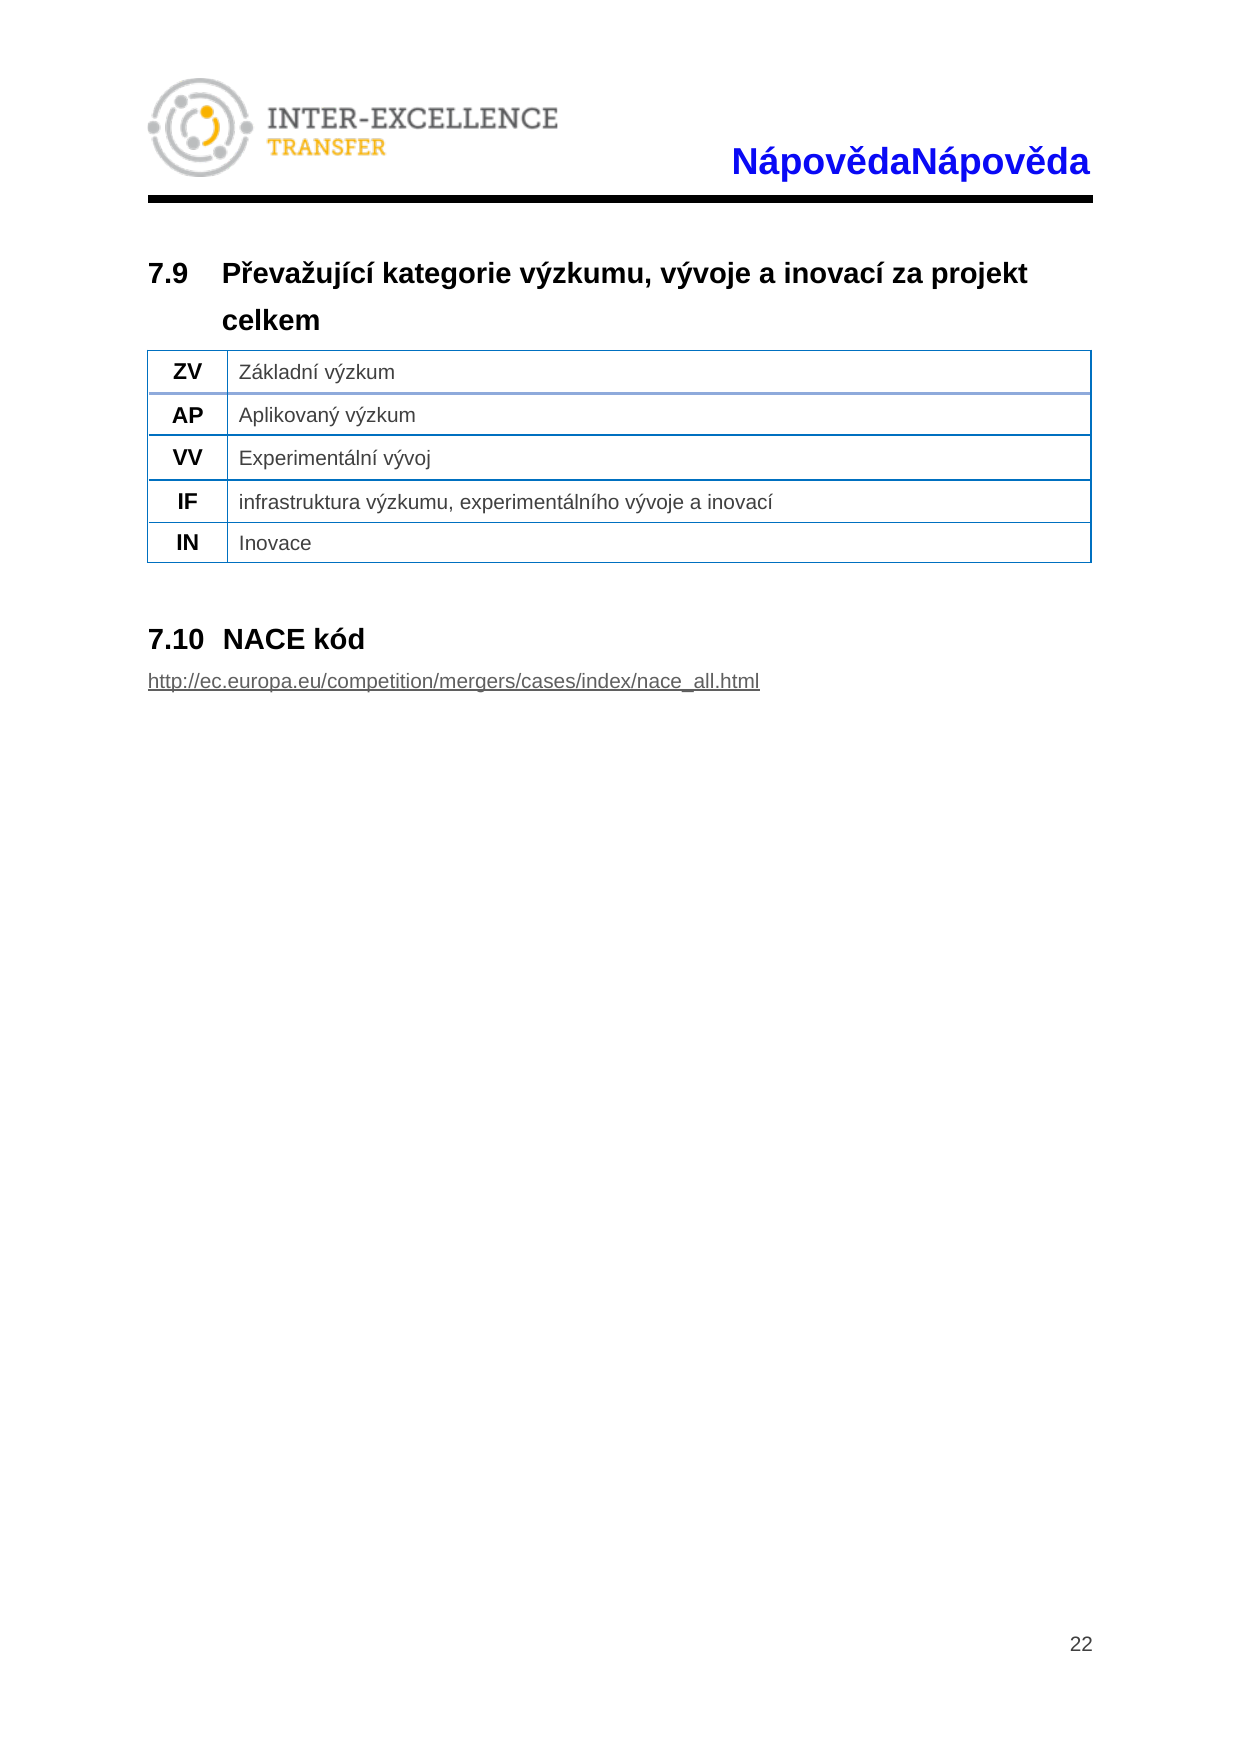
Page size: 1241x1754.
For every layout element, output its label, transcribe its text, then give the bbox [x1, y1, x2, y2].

list Převažující kategorie výzkumu, vývoje a inovací za projekt celkem [148, 256, 1093, 336]
table_cell IN [148, 523, 227, 562]
table_header Základní výzkum [228, 351, 1090, 392]
picture [147, 78, 558, 177]
list NACE kód [148, 622, 1093, 655]
table_cell Experimentální vývoj [228, 436, 1090, 479]
table_header ZV [148, 351, 227, 392]
table_cell infrastruktura výzkumu, experimentálního vývoje a inovací [228, 481, 1090, 522]
table_cell Aplikovaný výzkum [228, 395, 1090, 434]
table_cell IF [148, 480, 227, 522]
table_cell AP [148, 393, 227, 434]
text http://ec.europa.eu/competition/mergers/cases/index/nace_all.html [148, 668, 1093, 692]
table_cell Inovace [228, 523, 1090, 562]
table_cell VV [148, 435, 227, 479]
